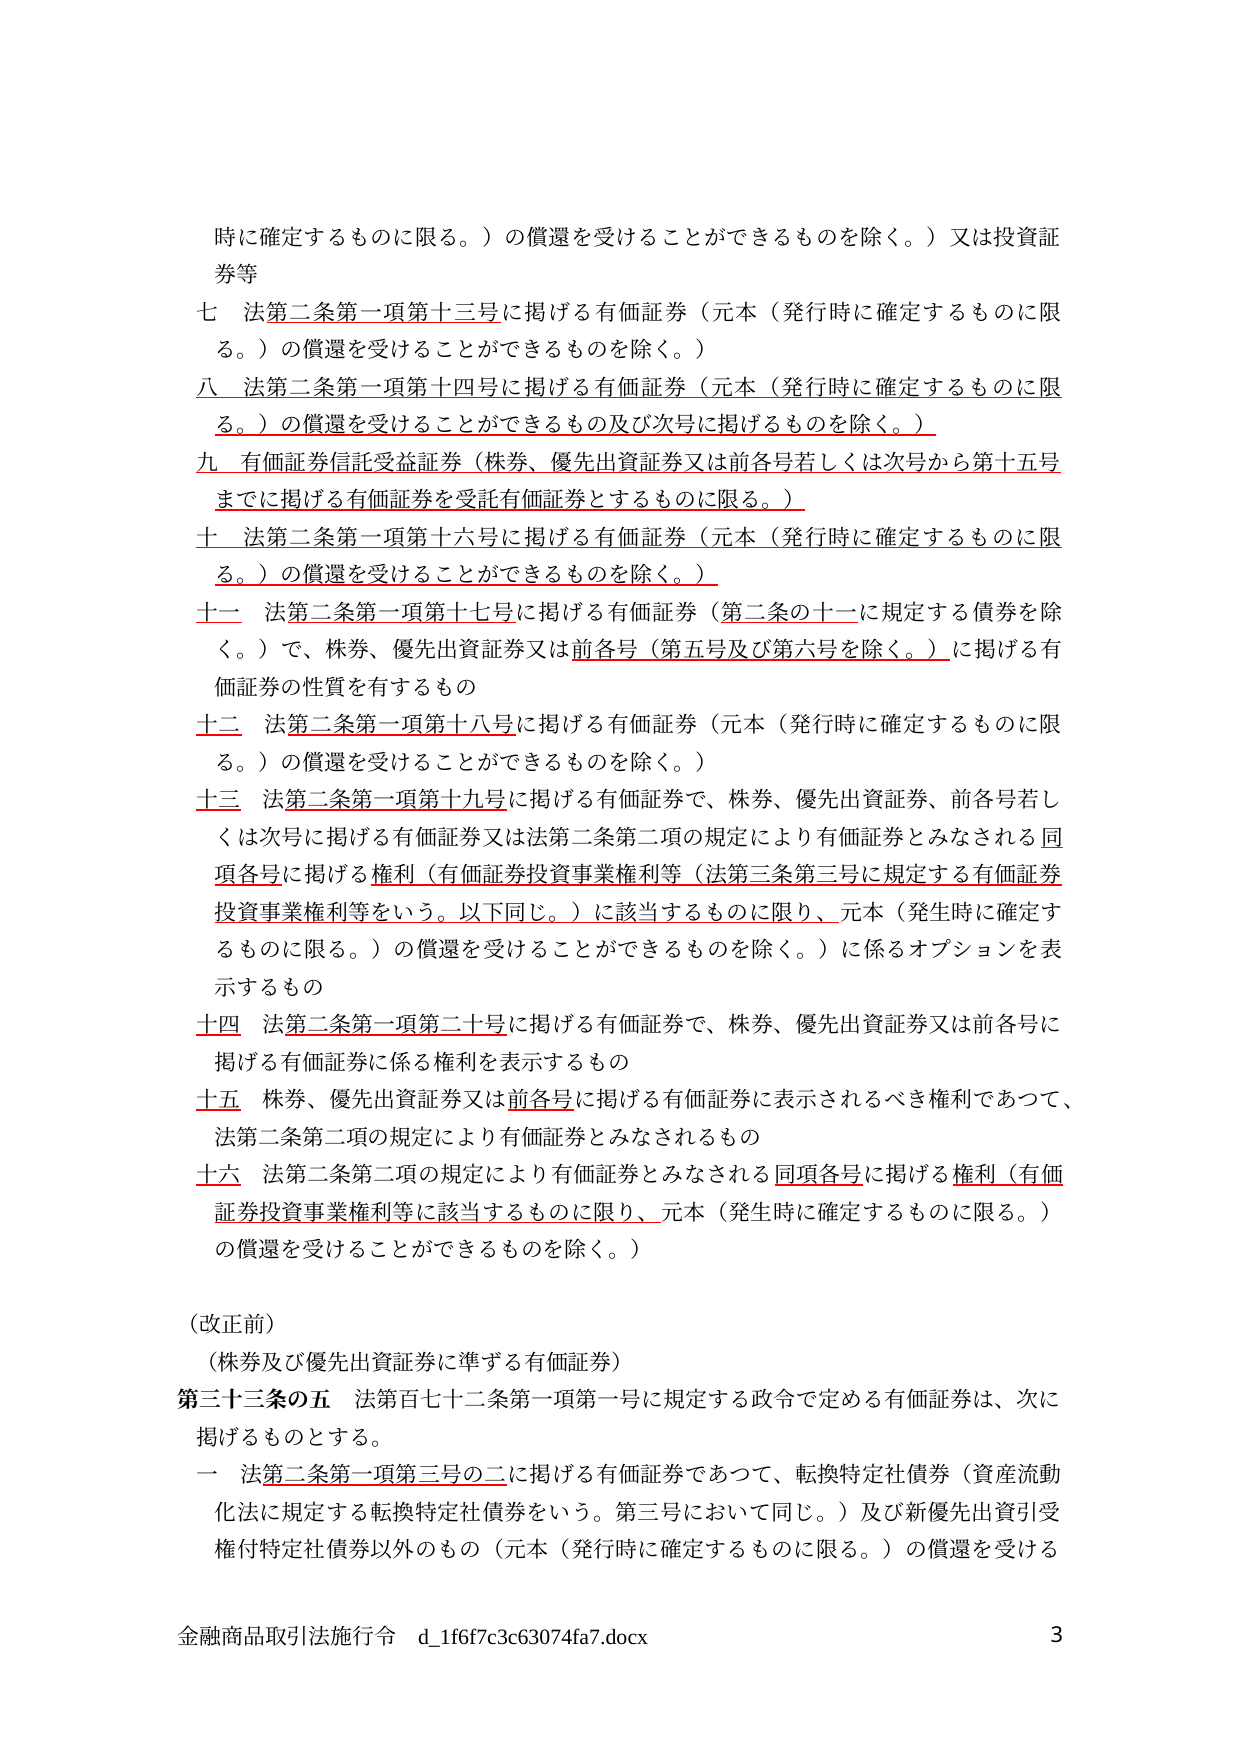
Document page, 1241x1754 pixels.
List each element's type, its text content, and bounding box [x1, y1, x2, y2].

text 十 法第二条第一項第十六号に掲げる有価証券（元本（発行時に確定するものに限る。）の償還を受けることができるものを除く。） [196, 517, 1063, 592]
text 十一 法第二条第一項第十七号に掲げる有価証券（第二条の十一に規定する債券を除く。）で、株券、優先出資証券又は前各号（第五号及び第六号を除く。）に掲げる有価証券の性質を有するもの [196, 592, 1063, 704]
text （株券及び優先出資証券に準ずる有価証券） [196, 1342, 1063, 1379]
text 十四 法第二条第一項第二十号に掲げる有価証券で、株券、優先出資証券又は前各号に掲げる有価証券に係る権利を表示するもの [196, 1004, 1063, 1079]
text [196, 1454, 1063, 1567]
text 七 法第二条第一項第十三号に掲げる有価証券（元本（発行時に確定するものに限る。）の償還を受けることができるものを除く。） [196, 292, 1063, 367]
text 十三 法第二条第一項第十九号に掲げる有価証券で、株券、優先出資証券、前各号若しくは次号に掲げる有価証券又は法第二条第二項の規定により有価証券とみなされる同項各号に掲げる権利（有価証券投資事業権利等（法第三条第三号に規定する有価証券投資事業権利等をいう。以下同じ。）に該当するものに限り、元本（発生時に確定するものに限る。）の償還を受けることができるものを除く。）に係るオプションを表示するもの [196, 779, 1063, 1004]
text 十二 法第二条第一項第十八号に掲げる有価証券（元本（発行時に確定するものに限る。）の償還を受けることができるものを除く。） [196, 704, 1063, 779]
text 十五 株券、優先出資証券又は前各号に掲げる有価証券に表示されるべき権利であつて、法第二条第二項の規定により有価証券とみなされるもの [196, 1079, 1063, 1154]
text 八 法第二条第一項第十四号に掲げる有価証券（元本（発行時に確定するものに限る。）の償還を受けることができるもの及び次号に掲げるものを除く。） [196, 367, 1063, 442]
text 九 有価証券信託受益証券（株券、優先出資証券又は前各号若しくは次号から第十五号までに掲げる有価証券を受託有価証券とするものに限る。） [196, 442, 1063, 517]
text 第三十三条の五 法第百七十二条第一項第一号に規定する政令で定める有価証券は、次に掲げるものとする。 [177, 1379, 1063, 1454]
text 十六 法第二条第二項の規定により有価証券とみなされる同項各号に掲げる権利（有価証券投資事業権利等に該当するものに限り、元本（発生時に確定するものに限る。）の償還を受けることができるものを除く。） [196, 1154, 1063, 1267]
text （改正前） [177, 1304, 1063, 1342]
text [196, 217, 1063, 292]
